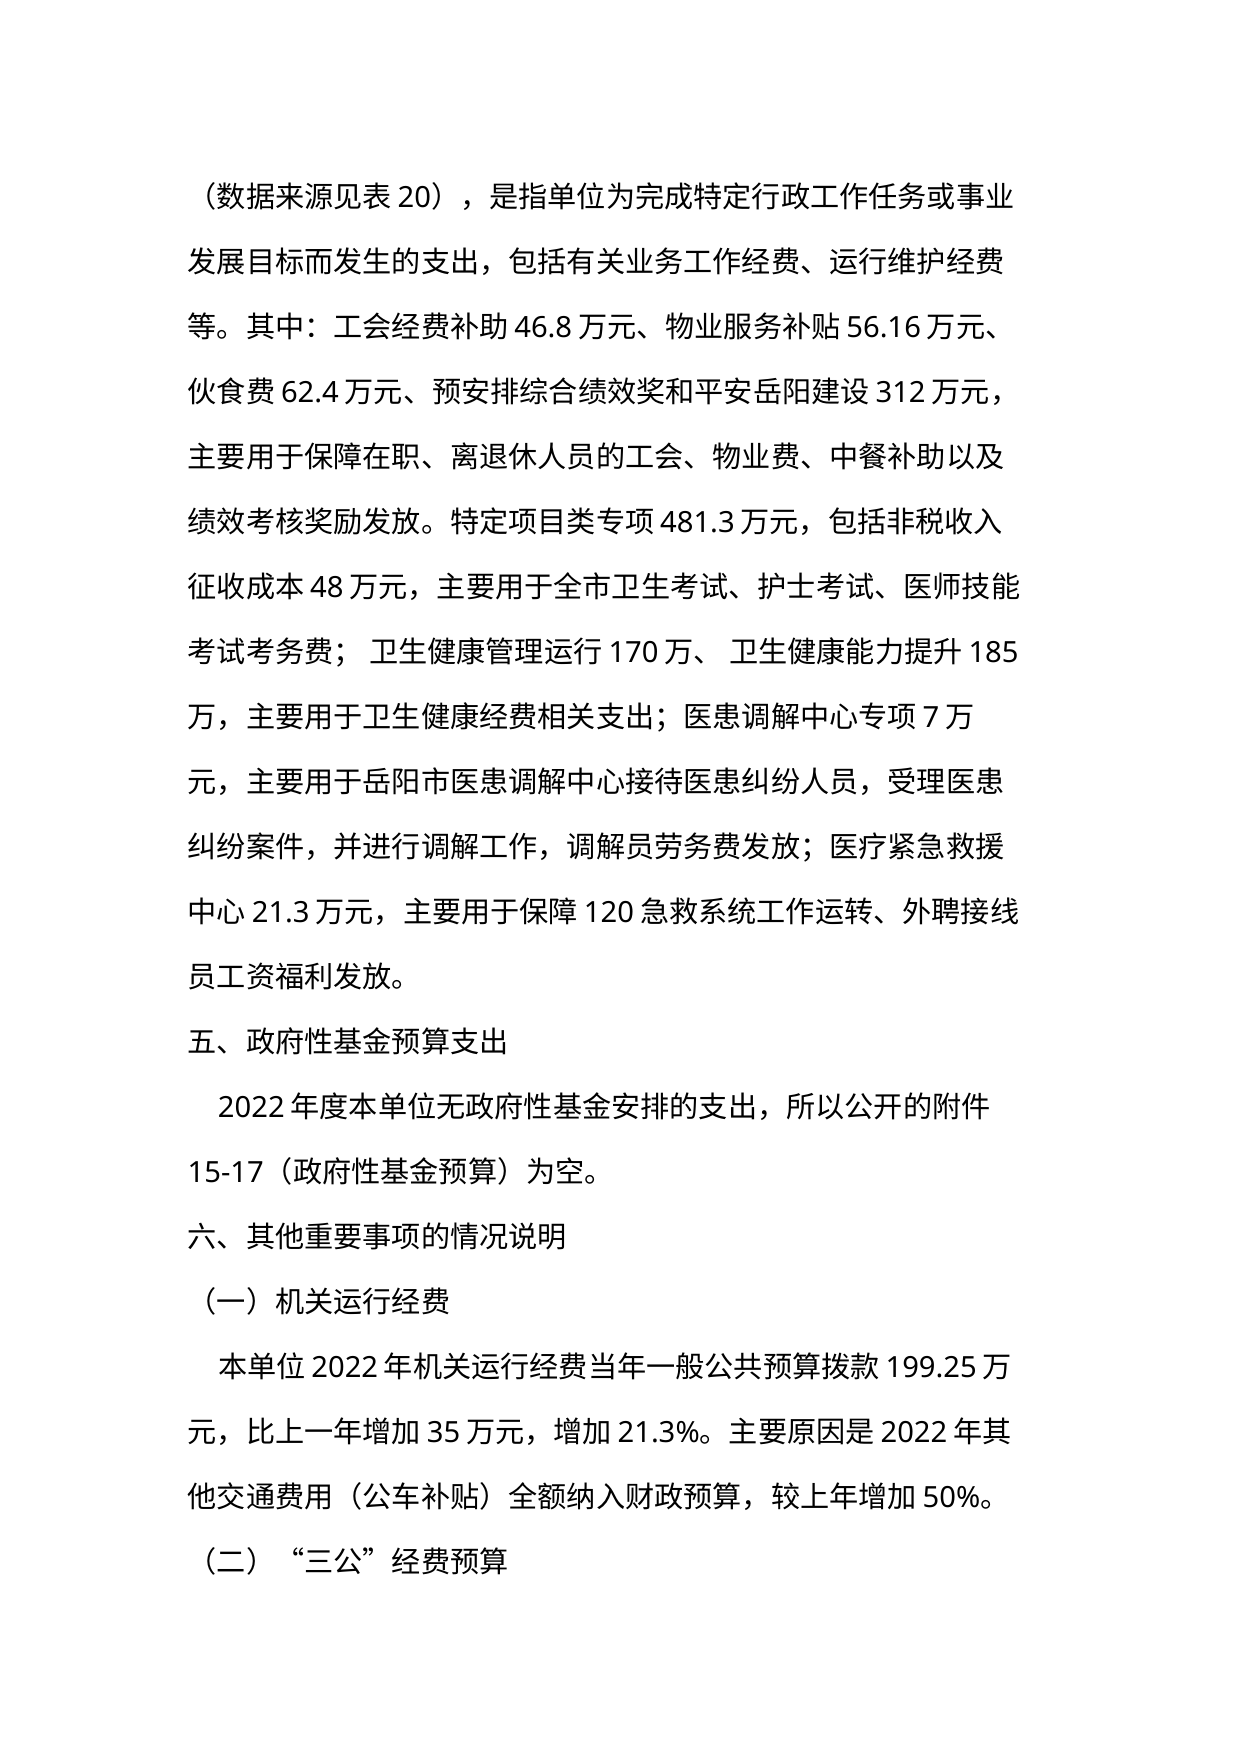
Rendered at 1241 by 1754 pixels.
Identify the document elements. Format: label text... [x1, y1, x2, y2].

table_cell 本单位2022年机关运行经费当年一般公共预算拨款199.25万元，比上一年增加35万元，增加21.3%。主要原因是2022年其他交通费用（公车补贴）全额纳入财政预算，较上年增加50%。 [176, 1332, 1041, 1527]
table_cell 六、其他重要事项的情况说明 [176, 1202, 1041, 1267]
table_cell （二）“三公”经费预算 [176, 1527, 1041, 1592]
table_cell 五、政府性基金预算支出 [176, 1007, 1041, 1072]
table_cell （一）机关运行经费 [176, 1267, 1041, 1332]
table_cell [176, 162, 1041, 1007]
table_cell 2022年度本单位无政府性基金安排的支出，所以公开的附件15-17（政府性基金预算）为空。 [176, 1072, 1041, 1202]
